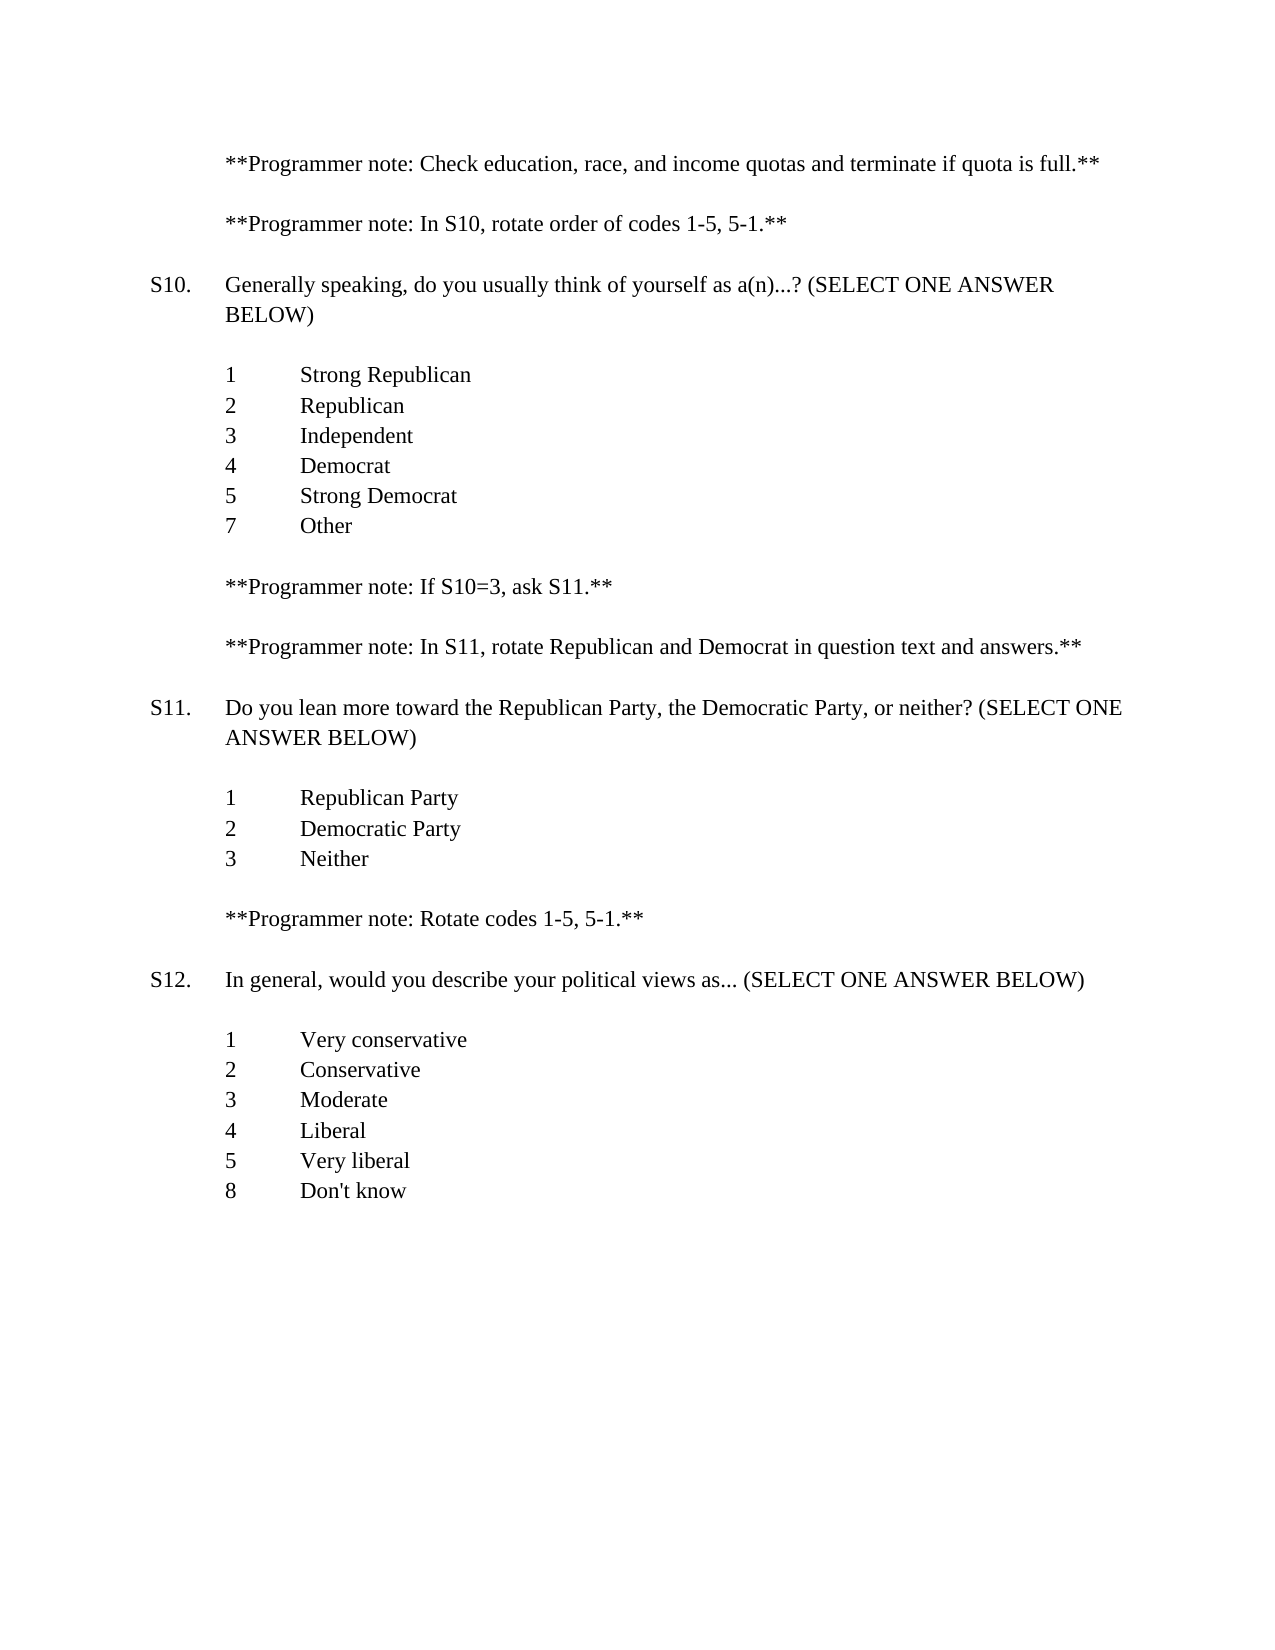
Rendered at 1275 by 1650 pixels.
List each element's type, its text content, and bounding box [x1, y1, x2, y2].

text S11. Do you lean more toward the Republican Party, the Democratic Party, or neither? (SELECT ONE ANSWER BELOW) [150, 694, 1125, 750]
text 1 Very conservative [225, 1026, 1125, 1052]
text S10. Generally speaking, do you usually think of yourself as a(n)...? (SELECT ONE ANSWER BELOW) [150, 271, 1125, 327]
text **Programmer note: In S11, rotate Republican and Democrat in question text and answers.** [150, 633, 1125, 660]
text **Programmer note: If S10=3, ask S11.** [150, 573, 1125, 599]
text **Programmer note: In S10, rotate order of codes 1-5, 5-1.** [150, 210, 1125, 237]
text 5 Very liberal [225, 1147, 1125, 1173]
text 3 Neither [187, 845, 1125, 871]
text 1 Republican Party [187, 784, 1125, 811]
text 3 Independent [225, 422, 1125, 448]
text 1 Strong Republican [225, 361, 1125, 388]
text 5 Strong Democrat [225, 482, 1125, 509]
text 3 Moderate [225, 1086, 1125, 1113]
text 2 Democratic Party [187, 814, 1125, 841]
text 2 Republican [225, 392, 1125, 418]
text **Programmer note: Check education, race, and income quotas and terminate if quota is full.** [150, 150, 1125, 176]
text 7 Other [225, 512, 1125, 539]
text 8 Don't know [225, 1177, 1125, 1203]
text 4 Liberal [225, 1117, 1125, 1143]
text S12. In general, would you describe your political views as... (SELECT ONE ANSWER BELOW) [150, 966, 1125, 992]
text 2 Conservative [225, 1056, 1125, 1083]
text **Programmer note: Rotate codes 1-5, 5-1.** [150, 905, 1125, 932]
text 4 Democrat [225, 452, 1125, 478]
